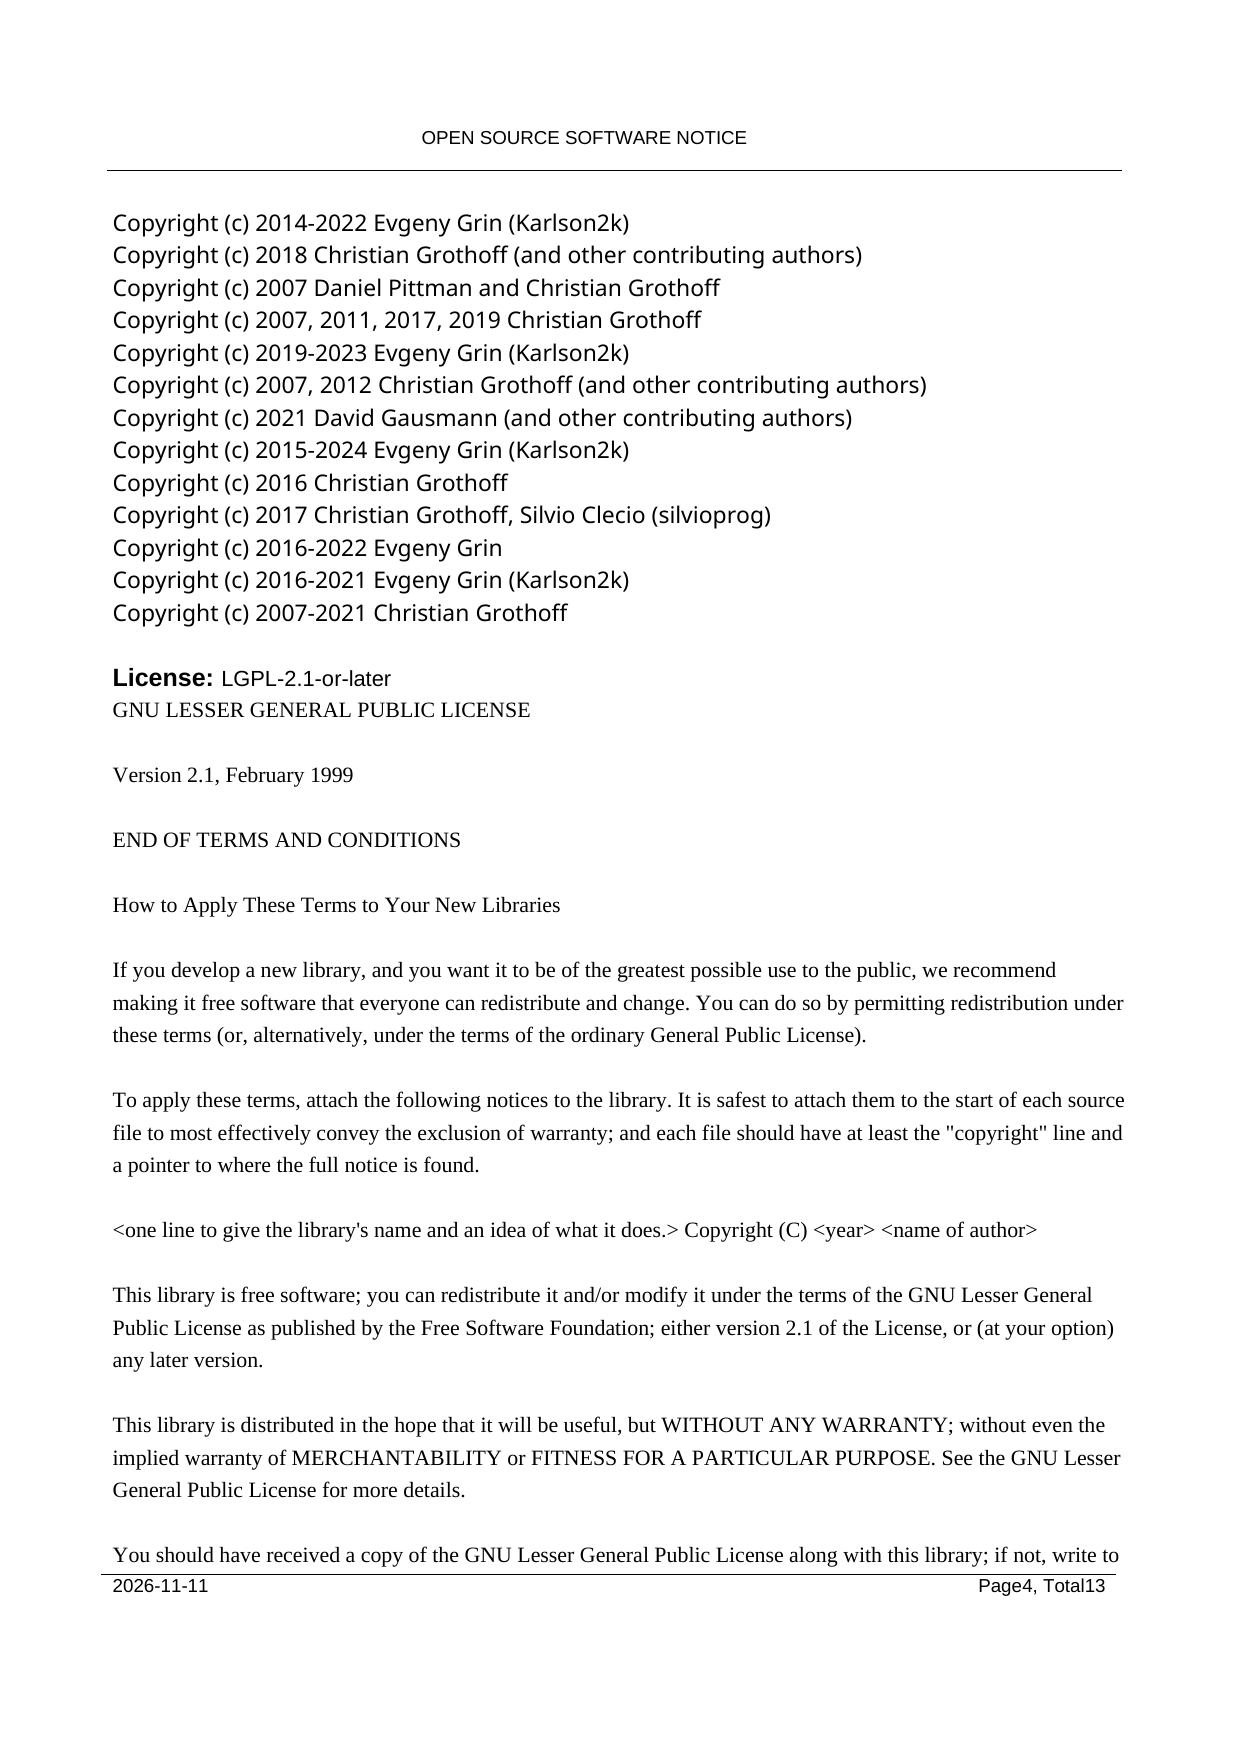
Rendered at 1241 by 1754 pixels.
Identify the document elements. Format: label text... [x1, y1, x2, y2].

text License: LGPL-2.1-or-later [112, 661, 1128, 694]
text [112, 694, 1128, 1571]
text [112, 206, 1128, 661]
